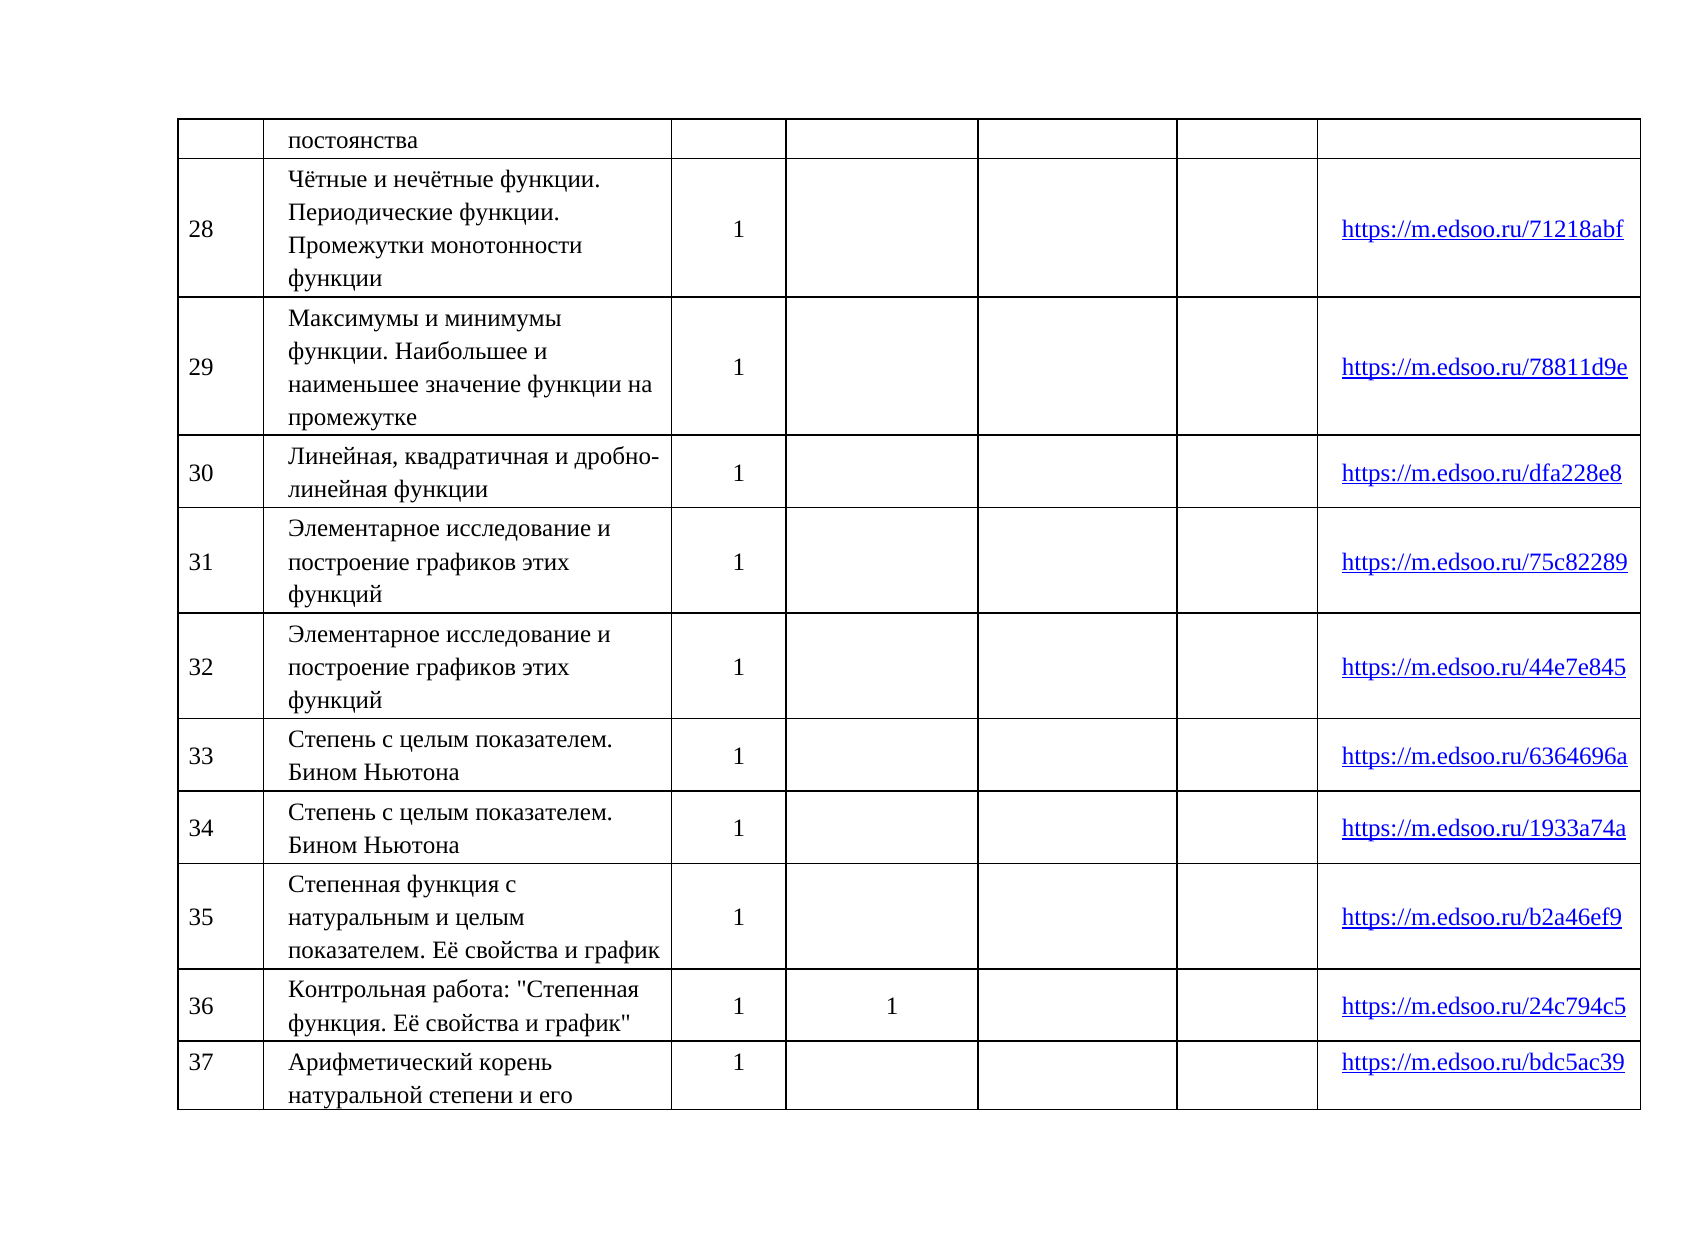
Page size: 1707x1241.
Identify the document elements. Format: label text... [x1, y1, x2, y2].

table_cell Контрольная работа: "Степенная функция. Её свойства и график" [264, 970, 671, 1040]
table_cell [979, 120, 1176, 157]
table_cell 1 [672, 614, 785, 718]
table_cell https://m.edsoo.ru/71218abf [1318, 159, 1640, 296]
table_cell 36 [179, 970, 263, 1040]
table_cell 37 [179, 1042, 263, 1109]
table_cell Степень с целым показателем. Бином Ньютона [264, 719, 671, 790]
table_cell 1 [672, 970, 785, 1040]
table_cell 1 [672, 159, 785, 296]
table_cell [1318, 120, 1640, 157]
table_cell [1178, 970, 1317, 1040]
table_cell 1 [672, 792, 785, 862]
table_cell 32 [179, 614, 263, 718]
table_cell https://m.edsoo.ru/75c82289 [1318, 508, 1640, 612]
table_cell 35 [179, 864, 263, 968]
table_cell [264, 1042, 671, 1109]
table_cell 1 [672, 864, 785, 968]
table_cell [1318, 1042, 1640, 1109]
table_cell [787, 719, 977, 790]
table_cell 30 [179, 436, 263, 507]
table_cell [1178, 508, 1317, 612]
table_cell 1 [787, 970, 977, 1040]
table_cell [979, 792, 1176, 862]
table_cell 1 [672, 1042, 785, 1109]
table_cell https://m.edsoo.ru/b2a46ef9 [1318, 864, 1640, 968]
table_cell Элементарное исследование и построение графиков этих функций [264, 614, 671, 718]
table_cell [787, 436, 977, 507]
table_cell [979, 970, 1176, 1040]
table_cell [979, 508, 1176, 612]
table_cell Степенная функция с натуральным и целым показателем. Её свойства и график [264, 864, 671, 968]
table_cell https://m.edsoo.ru/1933a74a [1318, 792, 1640, 862]
table_cell https://m.edsoo.ru/78811d9e [1318, 298, 1640, 434]
table_cell [1178, 792, 1317, 862]
table_cell 34 [179, 792, 263, 862]
table_cell [1178, 864, 1317, 968]
table_cell https://m.edsoo.ru/6364696a [1318, 719, 1640, 790]
table_cell 33 [179, 719, 263, 790]
table_cell Степень с целым показателем. Бином Ньютона [264, 792, 671, 862]
table_cell [979, 719, 1176, 790]
table_cell [787, 159, 977, 296]
table_cell 27 [179, 120, 263, 157]
table_cell 29 [179, 298, 263, 434]
table_cell https://m.edsoo.ru/dfa228e8 [1318, 436, 1640, 507]
table_cell [979, 298, 1176, 434]
table_cell [787, 614, 977, 718]
table_cell Максимумы и минимумы функции. Наибольшее и наименьшее значение функции на промежутке [264, 298, 671, 434]
table_cell [787, 508, 977, 612]
table_cell 28 [179, 159, 263, 296]
table_cell [1178, 1042, 1317, 1109]
table_cell 1 [672, 120, 785, 157]
table_cell Линейная, квадратичная и дробно-линейная функции [264, 436, 671, 507]
table_cell [1178, 120, 1317, 157]
table_cell 1 [672, 508, 785, 612]
table_cell Элементарное исследование и построение графиков этих функций [264, 508, 671, 612]
table_cell 31 [179, 508, 263, 612]
table_cell [1178, 159, 1317, 296]
table_cell [787, 298, 977, 434]
table_cell [979, 159, 1176, 296]
table_cell [787, 120, 977, 157]
table_cell [1178, 614, 1317, 718]
table_cell Чётные и нечётные функции. Периодические функции. Промежутки монотонности функции [264, 159, 671, 296]
table_cell [787, 1042, 977, 1109]
table_cell [979, 1042, 1176, 1109]
table_cell 1 [672, 298, 785, 434]
table_cell https://m.edsoo.ru/44e7e845 [1318, 614, 1640, 718]
table_cell [979, 864, 1176, 968]
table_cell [264, 120, 671, 157]
table_cell 1 [672, 719, 785, 790]
table_cell [979, 436, 1176, 507]
table_cell [1178, 436, 1317, 507]
table_cell [979, 614, 1176, 718]
table_cell [787, 792, 977, 862]
table_cell 1 [672, 436, 785, 507]
table_cell [787, 864, 977, 968]
table_cell [1178, 719, 1317, 790]
table_cell [1178, 298, 1317, 434]
table_cell https://m.edsoo.ru/24c794c5 [1318, 970, 1640, 1040]
